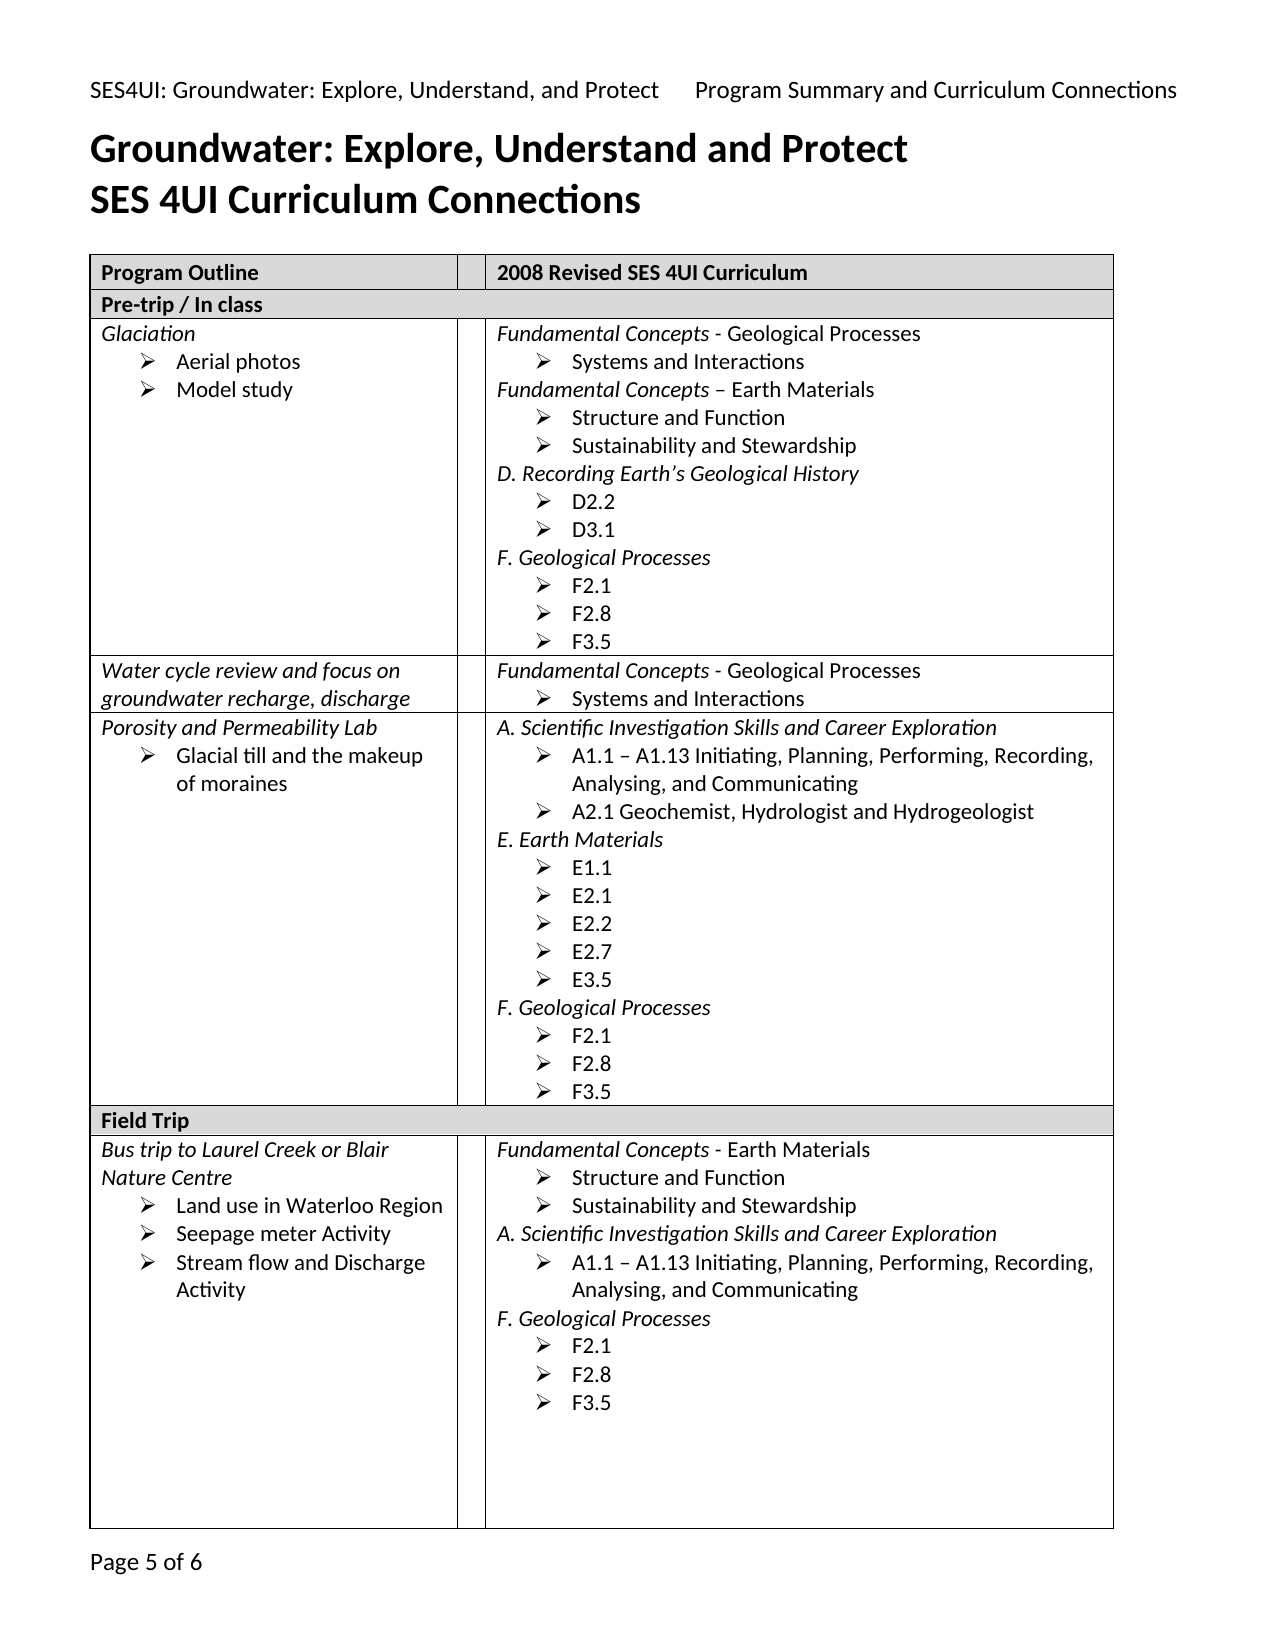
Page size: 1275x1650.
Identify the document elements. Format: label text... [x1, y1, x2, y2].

table_cell [458, 319, 485, 655]
table_cell Porosity and Permeability Lab Glacial till and the makeup of moraines [91, 713, 457, 1105]
table_cell A. Scientific Investigation Skills and Career Exploration A1.1 – A1.13 Initiating, Planning, Performing, Recording, Analysing, and Communicating A2.1 Geochemist, Hydrologist and Hydrogeologist E. Earth Materials E1.1 E2.1 E2.2 E2.7 E3.5 F. Geological Processes F2.1 F2.8 F3.5 [486, 713, 1113, 1105]
table_cell Bus trip to Laurel Creek or Blair Nature Centre Land use in Waterloo Region Seepage meter Activity Stream flow and Discharge Activity [91, 1136, 457, 1528]
table_cell [458, 713, 485, 1105]
table_cell Water cycle review and focus on groundwater recharge, discharge [91, 656, 457, 712]
table_header 2008 Revised SES 4UI Curriculum [486, 255, 1113, 289]
table_cell Field Trip [91, 1106, 1113, 1134]
table_cell Fundamental Concepts - Geological Processes Systems and Interactions [486, 656, 1113, 712]
text Groundwater: Explore, Understand and Protect SES 4UI Curriculum Connections [90, 122, 1185, 223]
table_cell Fundamental Concepts - Geological Processes Systems and Interactions Fundamental Concepts – Earth Materials Structure and Function Sustainability and Stewardship D. Recording Earth’s Geological History D2.2 D3.1 F. Geological Processes F2.1 F2.8 F3.5 [486, 319, 1113, 655]
table_cell Glaciation Aerial photos Model study [91, 319, 457, 655]
table_header Program Outline [91, 255, 457, 289]
table_cell [458, 656, 485, 712]
table_cell Pre-trip / In class [91, 290, 1113, 318]
table_cell [458, 1136, 485, 1528]
table_header [458, 255, 485, 289]
table_cell Fundamental Concepts - Earth Materials Structure and Function Sustainability and Stewardship A. Scientific Investigation Skills and Career Exploration A1.1 – A1.13 Initiating, Planning, Performing, Recording, Analysing, and Communicating F. Geological Processes F2.1 F2.8 F3.5 [486, 1136, 1113, 1528]
